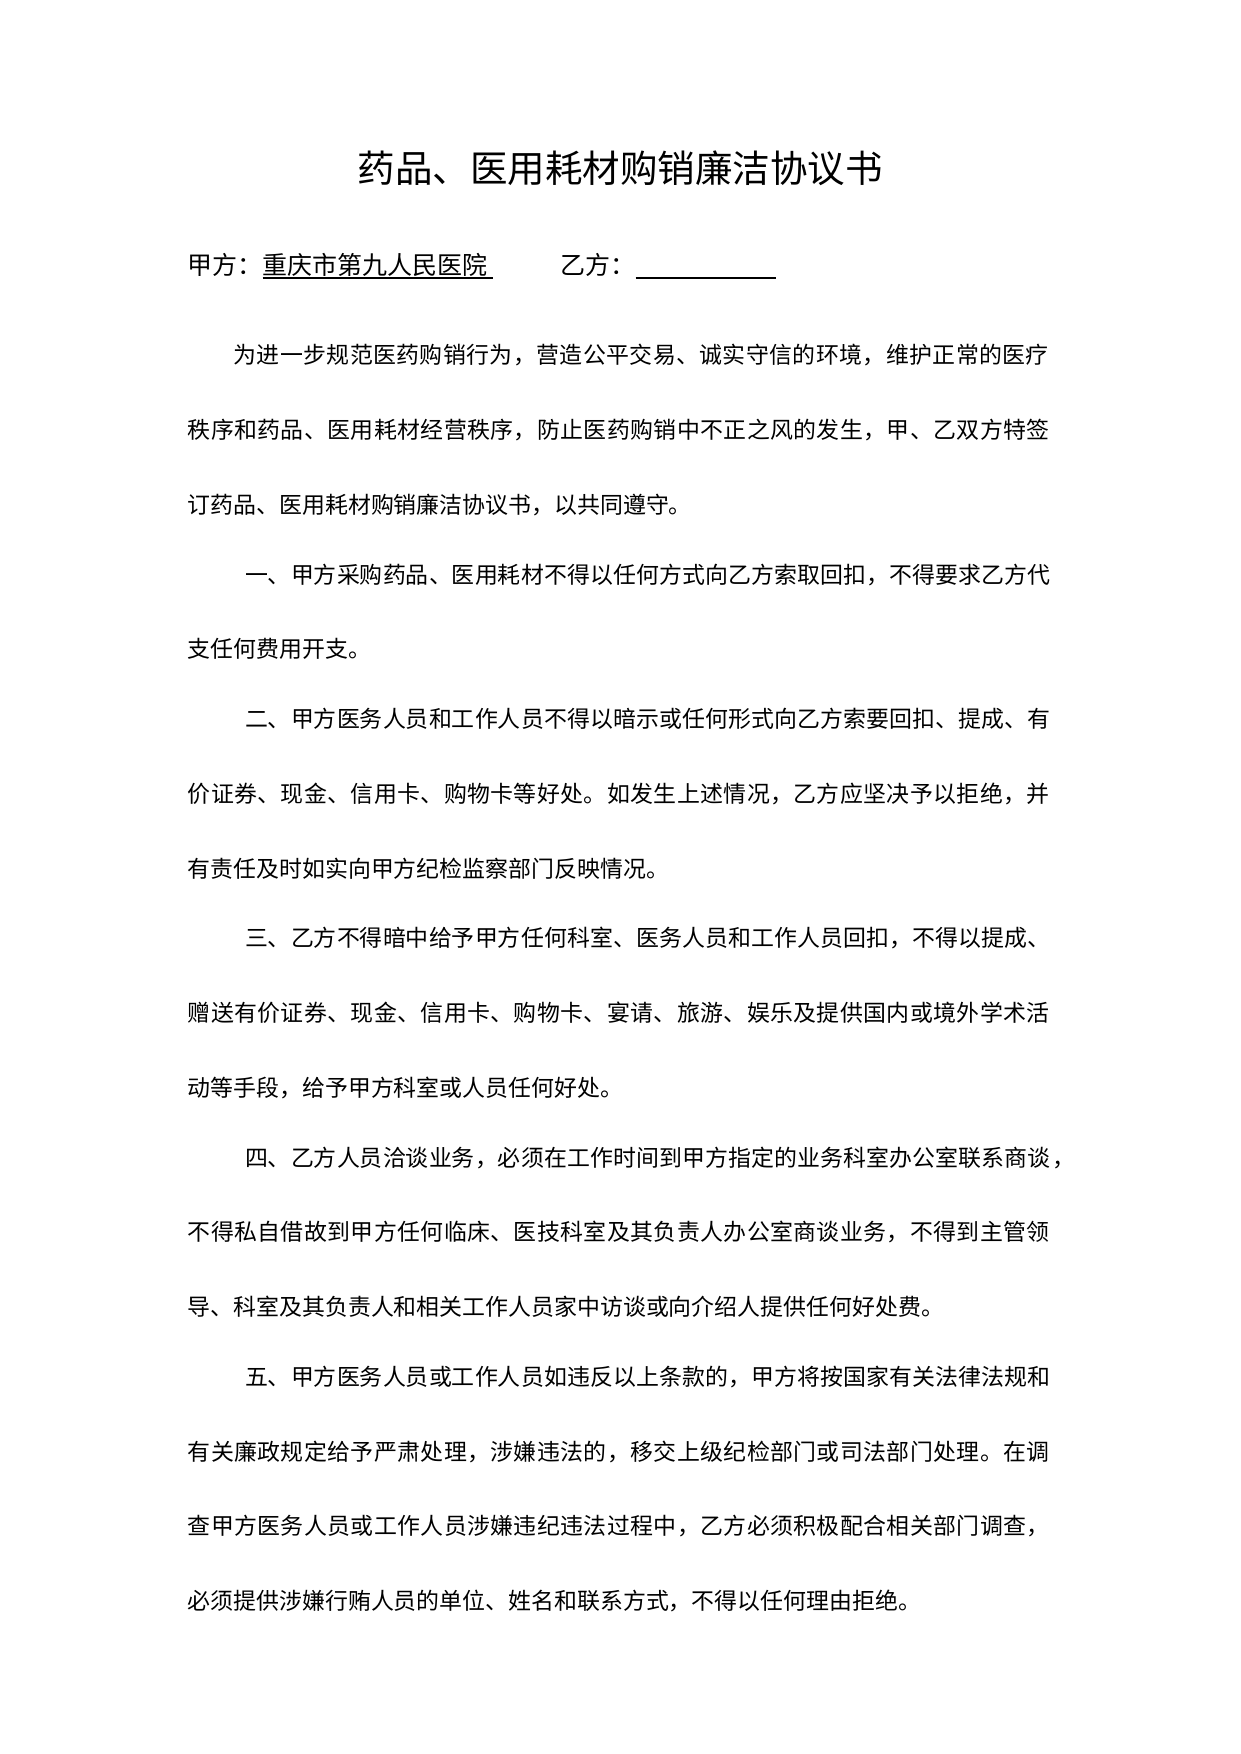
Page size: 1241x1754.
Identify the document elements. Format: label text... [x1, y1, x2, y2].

text 一、甲方采购药品、医用耗材不得以任何方式向乙方索取回扣，不得要求乙方代支任何费用开支。 [187, 541, 1053, 680]
text 三、乙方不得暗中给予甲方任何科室、医务人员和工作人员回扣，不得以提成、赠送有价证券、现金、信用卡、购物卡、宴请、旅游、娱乐及提供国内或境外学术活动等手段，给予甲方科室或人员任何好处。 [187, 904, 1053, 1119]
text 为进一步规范医药购销行为，营造公平交易、诚实守信的环境，维护正常的医疗秩序和药品、医用耗材经营秩序，防止医药购销中不正之风的发生，甲、乙双方特签订药品、医用耗材购销廉洁协议书，以共同遵守。 [187, 321, 1053, 536]
text 二、甲方医务人员和工作人员不得以暗示或任何形式向乙方索要回扣、提成、有价证券、现金、信用卡、购物卡等好处。如发生上述情况，乙方应坚决予以拒绝，并有责任及时如实向甲方纪检监察部门反映情况。 [187, 685, 1053, 899]
text 甲方：重庆市第九人民医院 乙方： [187, 231, 1053, 296]
text 五、甲方医务人员或工作人员如违反以上条款的，甲方将按国家有关法律法规和有关廉政规定给予严肃处理，涉嫌违法的，移交上级纪检部门或司法部门处理。在调查甲方医务人员或工作人员涉嫌违纪违法过程中，乙方必须积极配合相关部门调查，必须提供涉嫌行贿人员的单位、姓名和联系方式，不得以任何理由拒绝。 [187, 1343, 1053, 1632]
text 四、乙方人员洽谈业务，必须在工作时间到甲方指定的业务科室办公室联系商谈，不得私自借故到甲方任何临床、医技科室及其负责人办公室商谈业务，不得到主管领导、科室及其负责人和相关工作人员家中访谈或向介绍人提供任何好处费。 [187, 1124, 1053, 1338]
text 药品、医用耗材购销廉洁协议书 [187, 134, 1053, 199]
